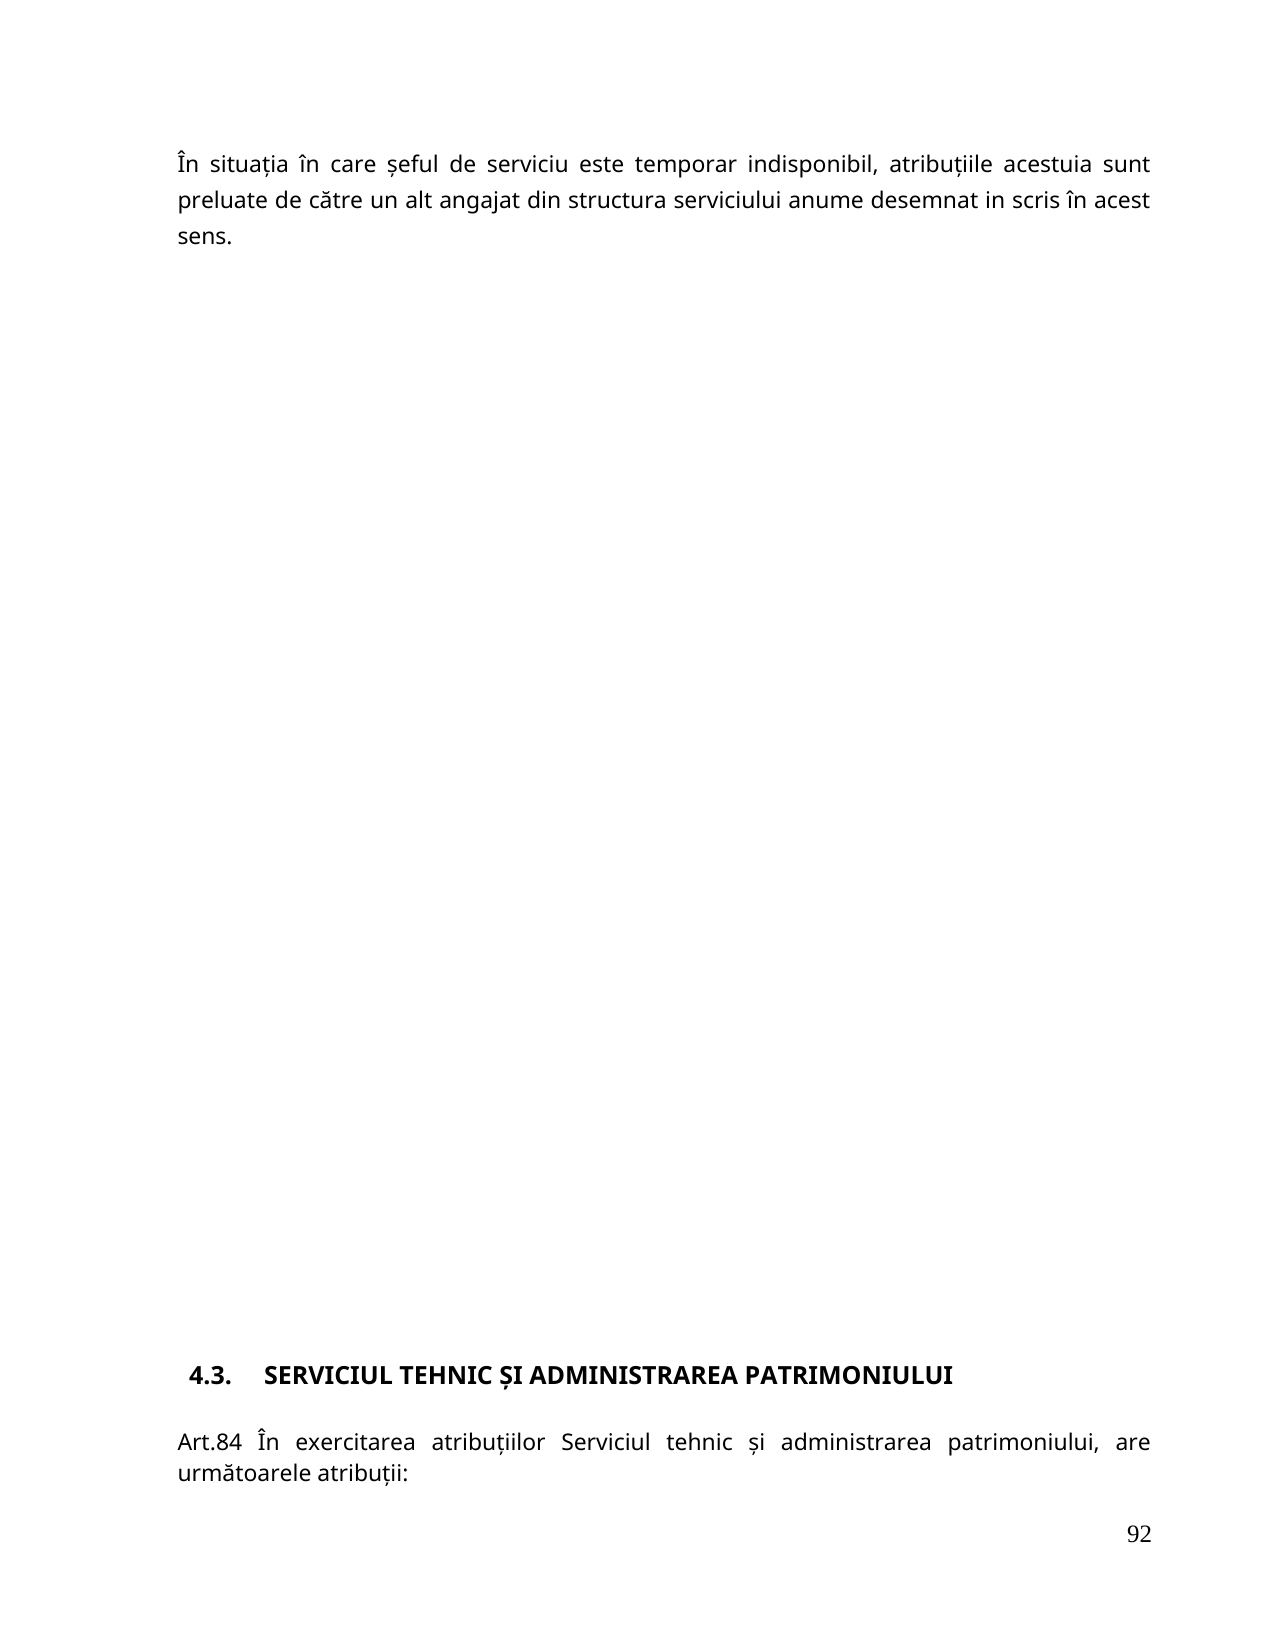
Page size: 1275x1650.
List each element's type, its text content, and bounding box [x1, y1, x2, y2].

list SERVICIUL TEHNIC ŞI ADMINISTRAREA PATRIMONIULUI [189, 1358, 1152, 1392]
text Art.84 În exercitarea atribuţiilor Serviciul tehnic şi administrarea patrimoniului, are următoarele atribuţii: [177, 1426, 1152, 1489]
text În situaţia în care şeful de serviciu este temporar indisponibil, atribuţiile acestuia sunt preluate de către un alt angajat din structura serviciului anume desemnat in scris în acest sens. [177, 148, 1152, 251]
